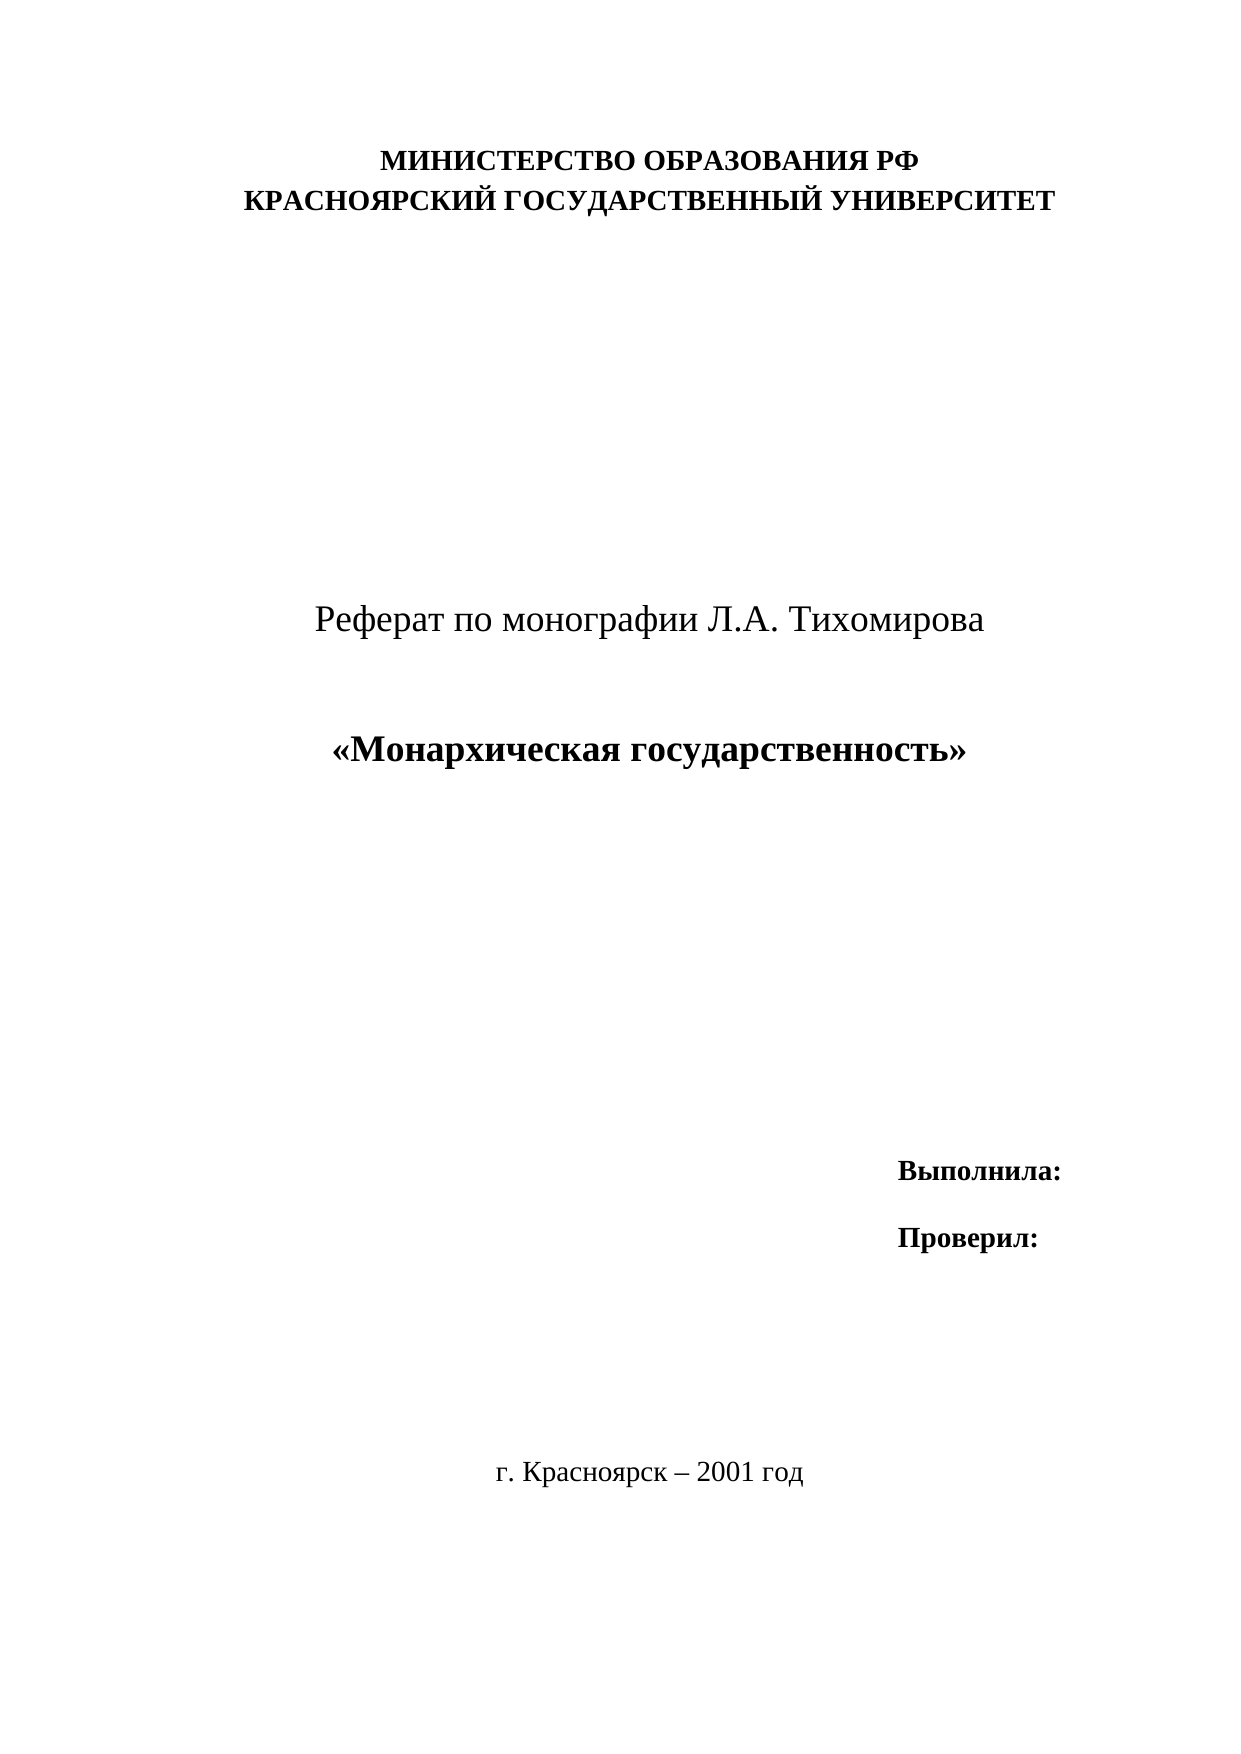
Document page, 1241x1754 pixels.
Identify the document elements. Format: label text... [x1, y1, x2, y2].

subtitle МИНИСТЕРСТВО ОБРАЗОВАНИЯ РФ [148, 143, 1152, 177]
text «Монархическая государственность» [148, 726, 1152, 769]
subtitle КРАСНОЯРСКИЙ ГОСУДАРСТВЕННЫЙ УНИВЕРСИТЕТ [148, 183, 1152, 216]
text г. Красноярск – 2001 год [148, 1454, 1152, 1488]
subtitle Реферат по монографии Л.А. Тихомирова [148, 597, 1152, 640]
text Проверил: [898, 1220, 1152, 1253]
text Выполнила: [898, 1153, 1152, 1186]
